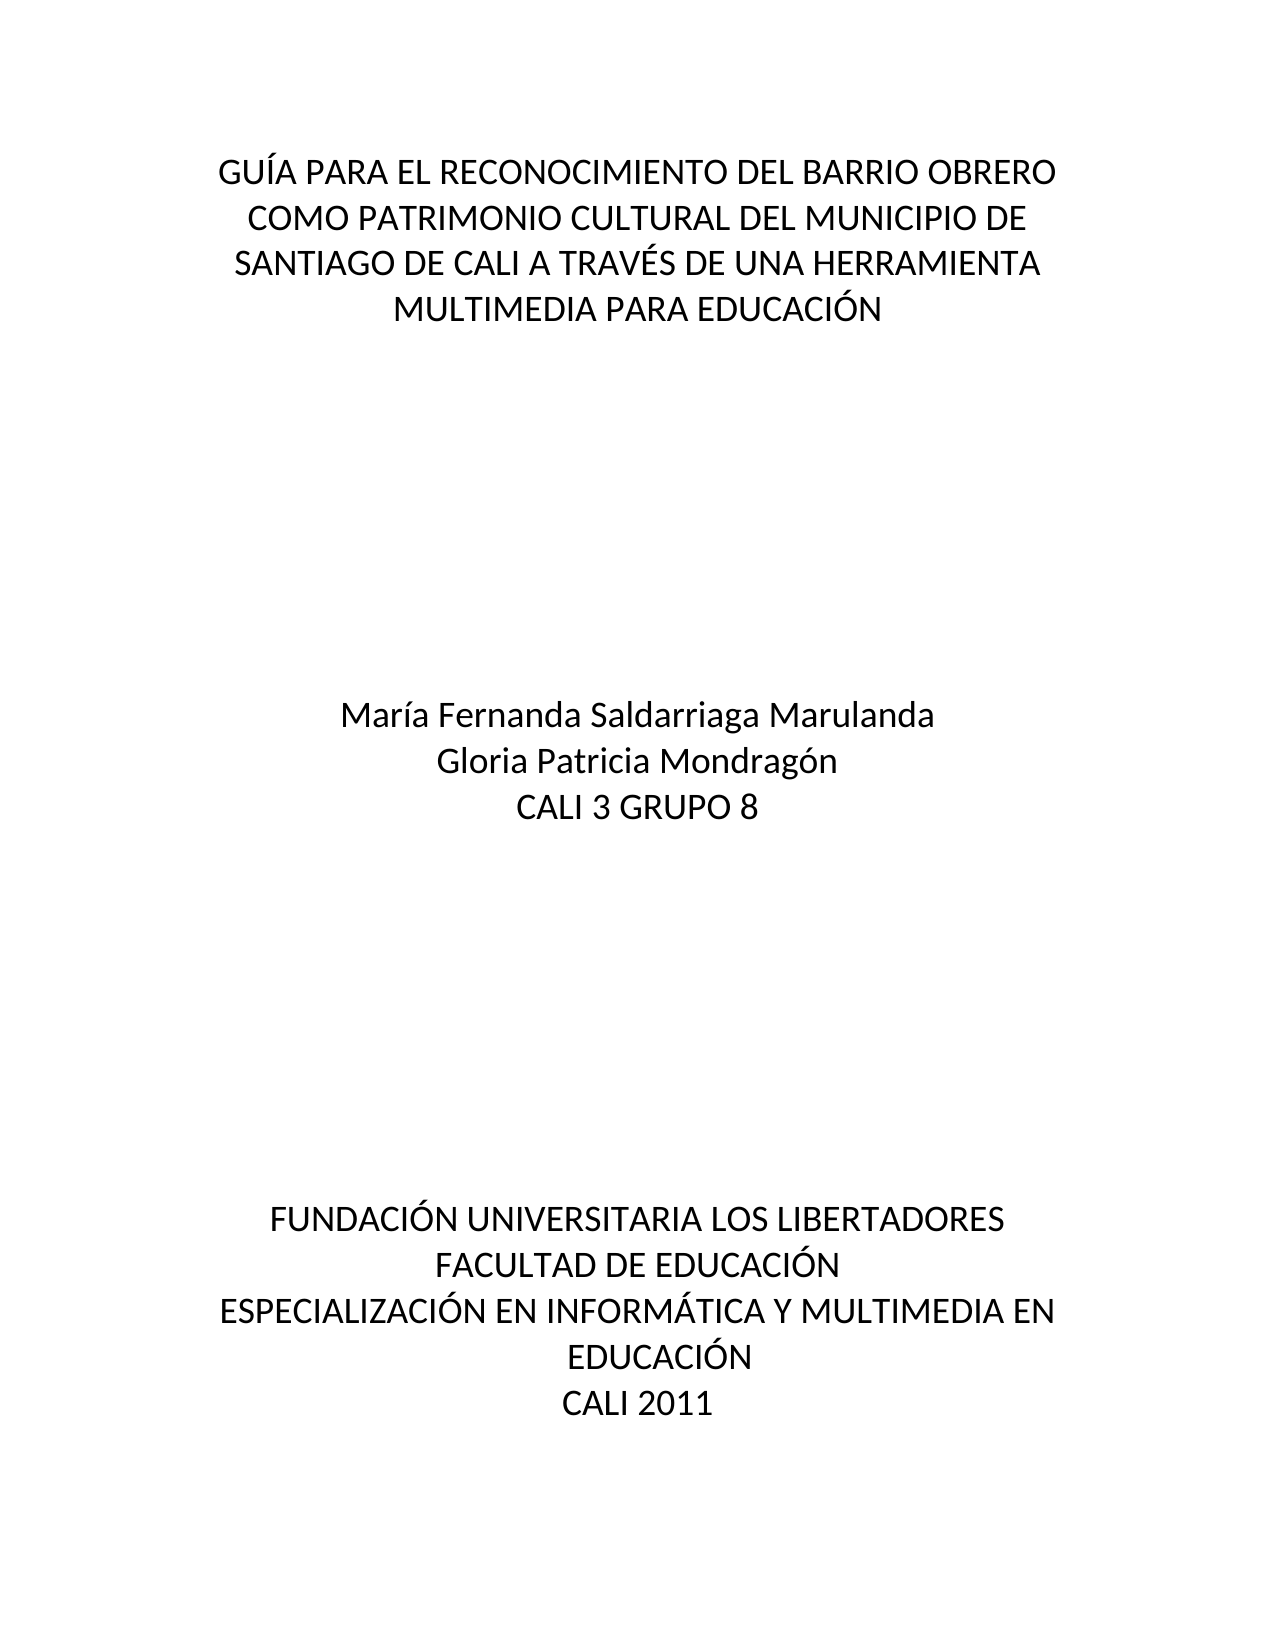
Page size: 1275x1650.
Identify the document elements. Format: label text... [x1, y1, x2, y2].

text María Fernanda Saldarriaga Marulanda [177, 691, 1098, 737]
text ESPECIALIZACIÓN EN INFORMÁTICA Y MULTIMEDIA EN EDUCACIÓN [177, 1287, 1098, 1378]
text FACULTAD DE EDUCACIÓN [177, 1241, 1098, 1287]
text GUÍA PARA EL RECONOCIMIENTO DEL BARRIO OBRERO COMO PATRIMONIO CULTURAL DEL MUNICIPIO DE SANTIAGO DE CALI A TRAVÉS DE UNA HERRAMIENTA MULTIMEDIA PARA EDUCACIÓN [177, 148, 1098, 331]
text CALI 2011 [177, 1378, 1098, 1424]
text FUNDACIÓN UNIVERSITARIA LOS LIBERTADORES [177, 1195, 1098, 1241]
text CALI 3 GRUPO 8 [177, 783, 1098, 828]
text Gloria Patricia Mondragón [177, 737, 1098, 783]
